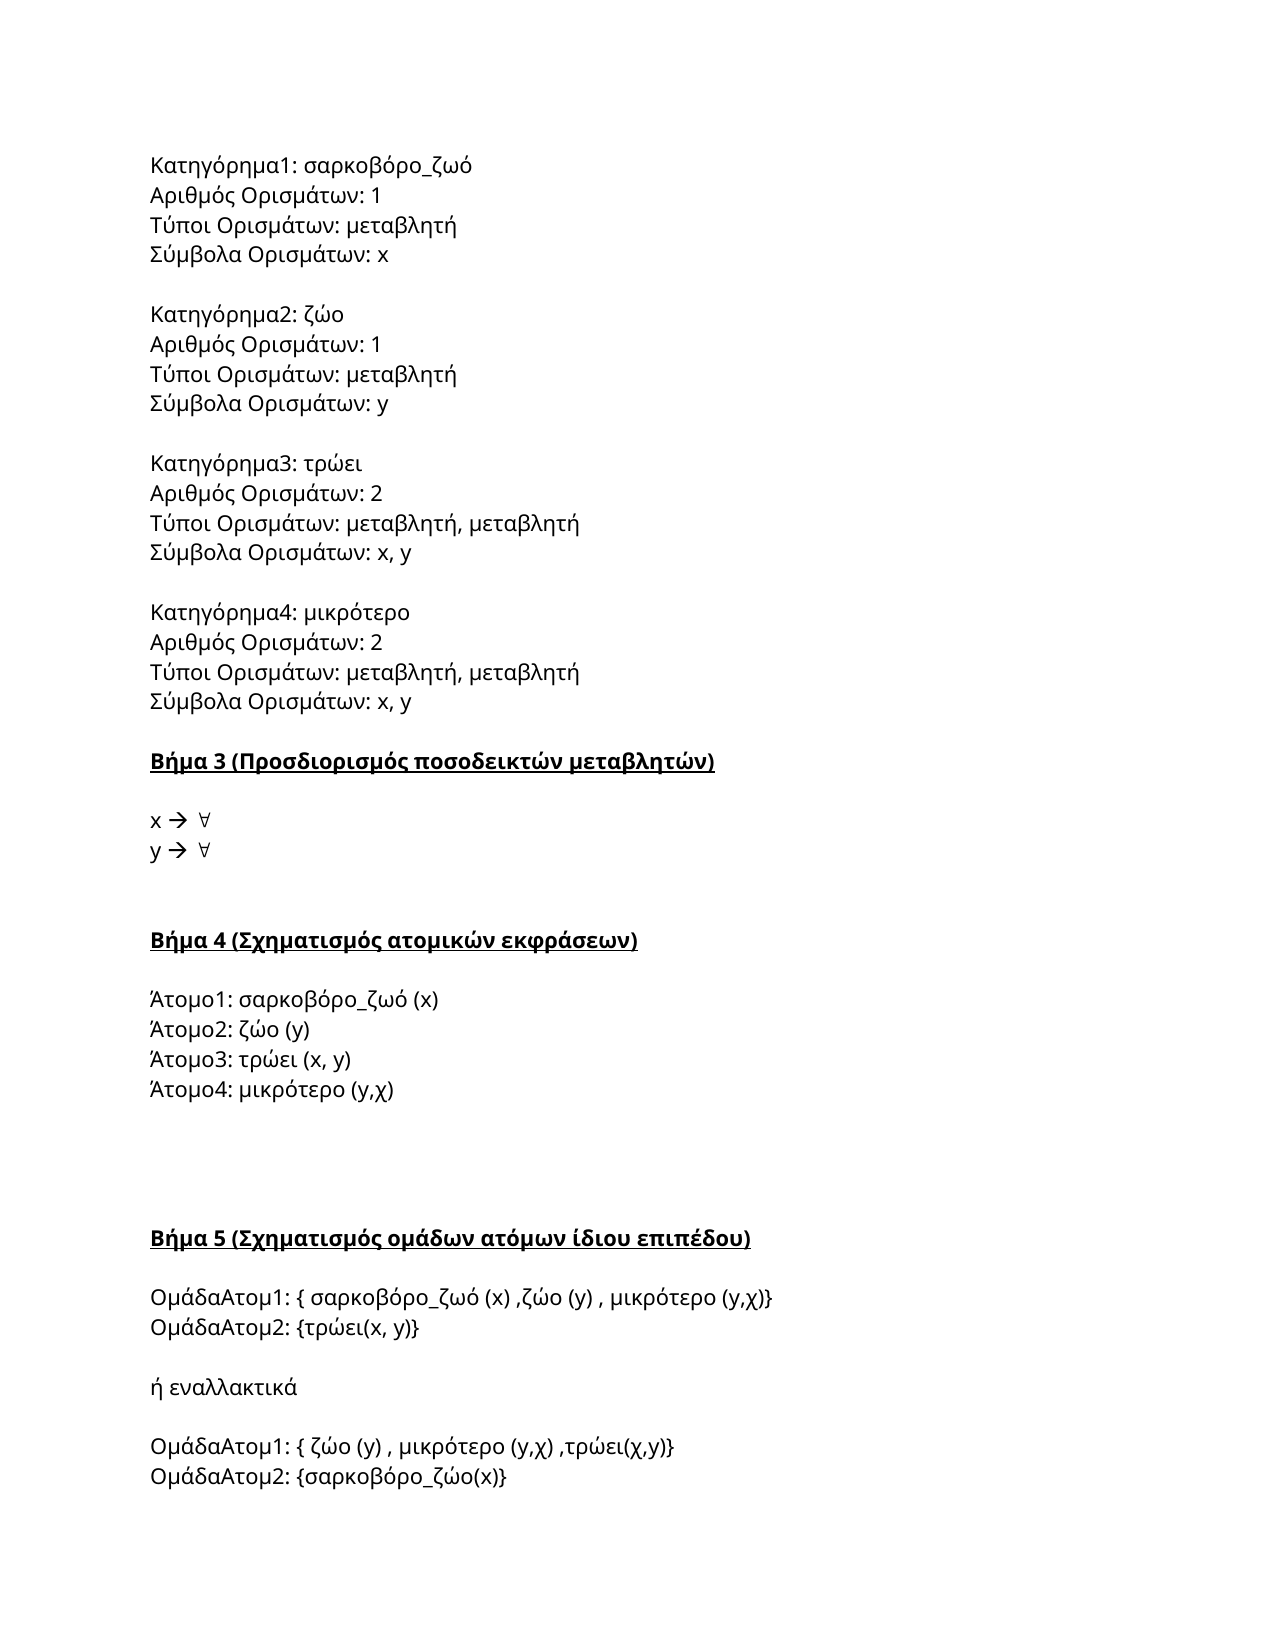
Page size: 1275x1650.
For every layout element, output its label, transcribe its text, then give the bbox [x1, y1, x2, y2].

text Άτομο3: τρώει (x, y) [150, 1044, 1125, 1073]
text ΟμάδαΑτομ1: { σαρκοβόρο_ζωό (x) ,ζώο (y) , μικρότερο (y,χ)} [150, 1282, 1125, 1312]
text ΟμάδαΑτομ1: { ζώο (y) , μικρότερο (y,χ) ,τρώει(χ,y)} [150, 1431, 1125, 1461]
text Κατηγόρημα3: τρώει [150, 448, 1125, 478]
text Άτομο4: μικρότερο (y,χ) [150, 1073, 1125, 1103]
text x [150, 805, 1125, 835]
text y [194, 835, 1125, 865]
text Αριθμός Ορισμάτων: 1 [150, 180, 1125, 209]
text Βήμα 4 (Σχηματισμός ατομικών εκφράσεων) [150, 924, 1125, 954]
text Αριθμός Ορισμάτων: 2 [150, 627, 1125, 656]
text Βήμα 5 (Σχηματισμός ομάδων ατόμων ίδιου επιπέδου) [150, 1222, 1125, 1252]
text Αριθμός Ορισμάτων: 2 [150, 478, 1125, 507]
text Σύμβολα Ορισμάτων: x, y [150, 537, 1125, 567]
text Σύμβολα Ορισμάτων: x, y [150, 686, 1125, 716]
text Τύποι Ορισμάτων: μεταβλητή, μεταβλητή [150, 656, 1125, 686]
text Άτομο2: ζώο (y) [150, 1014, 1125, 1044]
text Τύποι Ορισμάτων: μεταβλητή [150, 209, 1125, 239]
text ή εναλλακτικά [150, 1371, 1125, 1401]
text Αριθμός Ορισμάτων: 1 [150, 329, 1125, 358]
text Κατηγόρημα1: σαρκοβόρο_ζωό [150, 150, 1125, 180]
text Τύποι Ορισμάτων: μεταβλητή, μεταβλητή [150, 507, 1125, 537]
text Βήμα 3 (Προσδιορισμός ποσοδεικτών μεταβλητών) [150, 746, 1125, 776]
text ΟμάδαΑτομ2: {τρώει(x, y)} [150, 1312, 1125, 1342]
text Σύμβολα Ορισμάτων: y [150, 388, 1125, 418]
text Σύμβολα Ορισμάτων: x [150, 239, 1125, 269]
text Κατηγόρημα4: μικρότερο [150, 597, 1125, 627]
text Τύποι Ορισμάτων: μεταβλητή [150, 358, 1125, 388]
text Κατηγόρημα2: ζώο [150, 299, 1125, 329]
text Άτομο1: σαρκοβόρο_ζωό (x) [150, 984, 1125, 1014]
text ΟμάδαΑτομ2: {σαρκοβόρο_ζώο(x)} [150, 1461, 1125, 1491]
